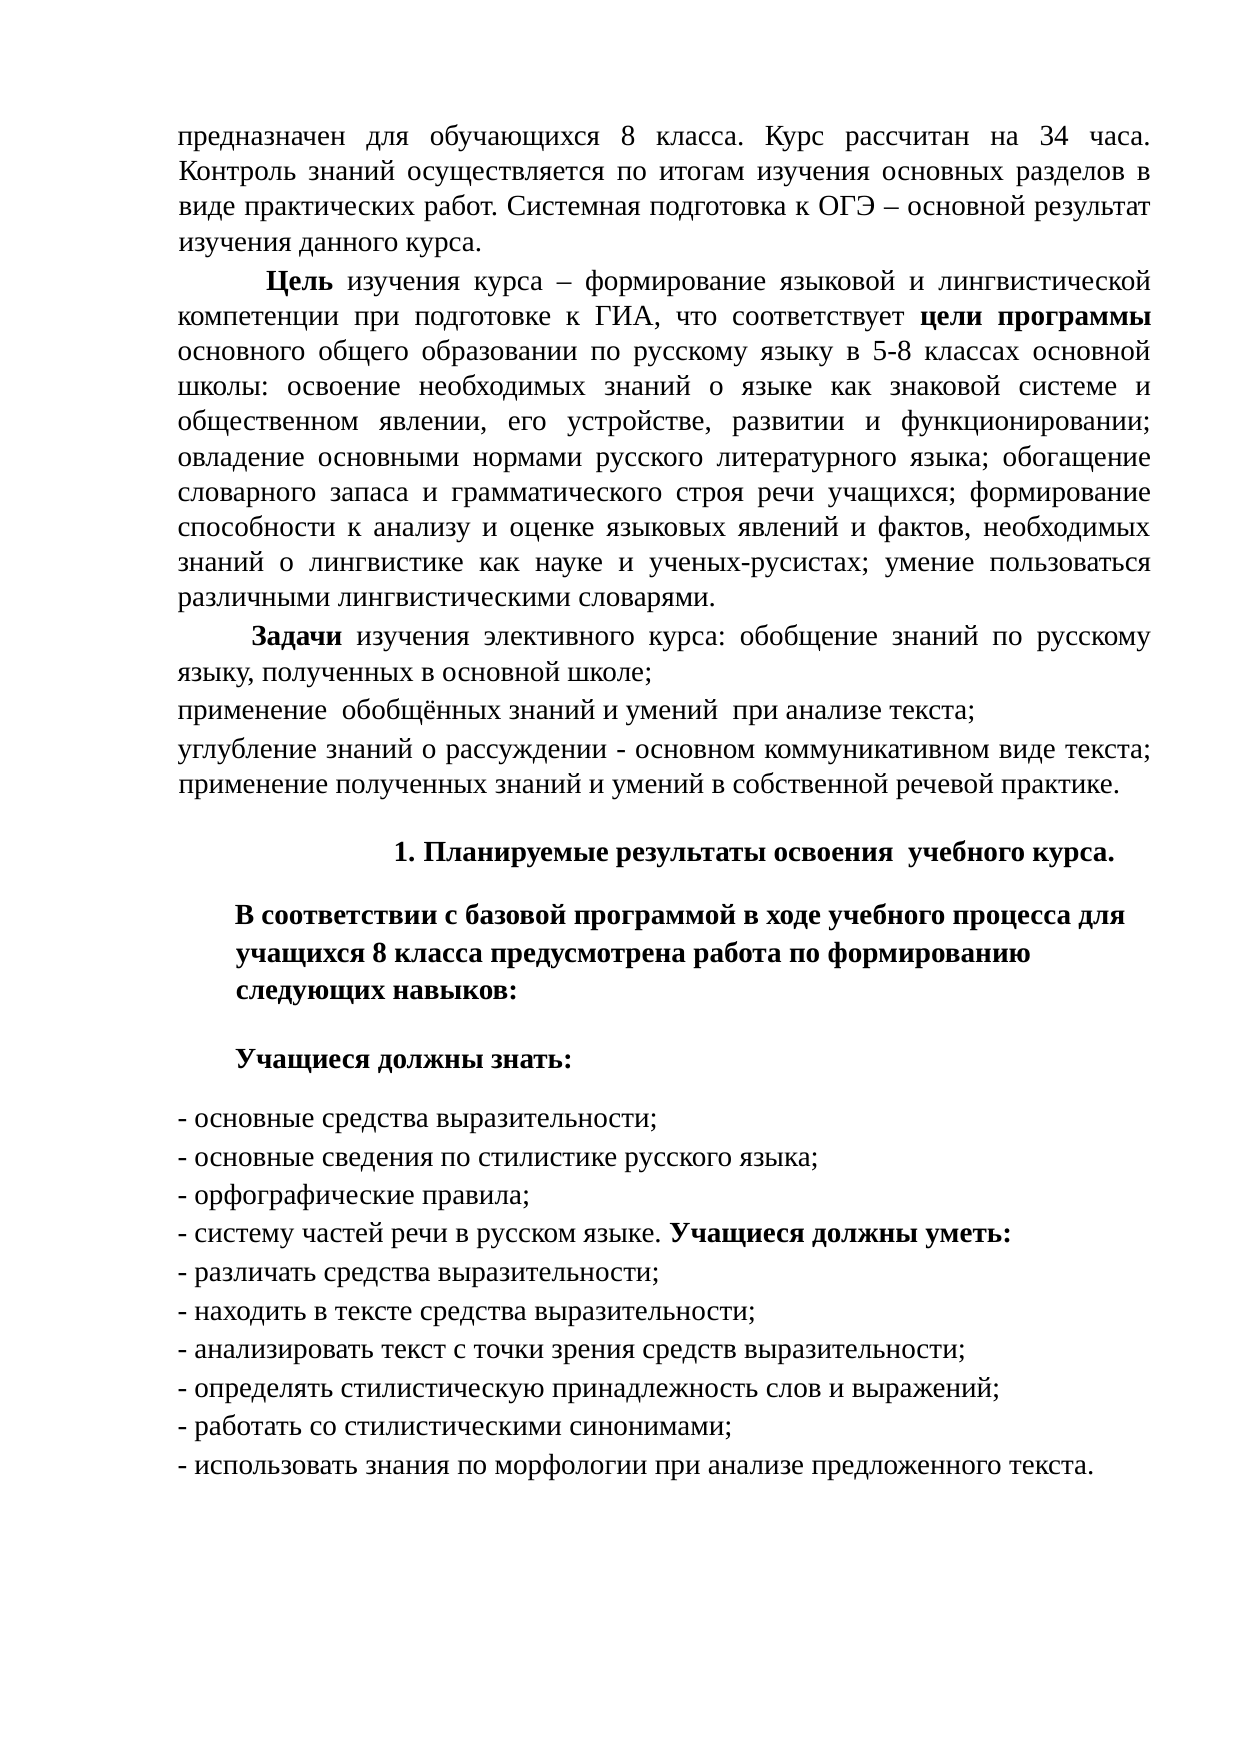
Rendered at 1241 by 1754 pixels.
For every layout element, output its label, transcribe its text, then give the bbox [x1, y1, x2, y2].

text В соответствии с базовой программой в ходе учебного процесса для учащихся 8 класса предусмотрена работа по формированию следующих навыков: [234, 897, 1144, 1006]
text Задачи изучения элективного курса: обобщение знаний по русскому языку, полученных в основной школе; [177, 618, 1152, 687]
text Учащиеся должны знать: [234, 1041, 1144, 1074]
list основные сведения по стилистике русского языка; [177, 1139, 1152, 1172]
list определять стилистическую принадлежность слов и выражений; [177, 1370, 1152, 1403]
text Цель изучения курса – формирование языковой и лингвистической компетенции при подготовке к ГИА, что соответствует цели программы основного общего образовании по русскому языку в 5-8 классах основной школы: освоение необходимых знаний о языке как знаковой системе и общественном явлении, его устройстве, развитии и функционировании; овладение основными нормами русского литературного языка; обогащение словарного запаса и грамматического строя речи учащихся; формирование способности к анализу и оценке языковых явлений и фактов, необходимых знаний о лингвистике как науке и ученых-русистах; умение пользоваться различными лингвистическими словарями. [177, 263, 1152, 613]
list орфографические правила; [177, 1177, 1152, 1211]
text применение обобщённых знаний и умений при анализе текста; [177, 692, 1152, 726]
list использовать знания по морфологии при анализе предложенного текста. [177, 1447, 1152, 1481]
list основные средства выразительности; [177, 1100, 1152, 1134]
text 1. Планируемые результаты освоения учебного курса. [393, 834, 1144, 868]
text предназначен для обучающихся 8 класса. Курс рассчитан на 34 часа. Контроль знаний осуществляется по итогам изучения основных разделов в виде практических работ. Системная подготовка к ОГЭ – основной результат изучения данного курса. [177, 118, 1152, 257]
list анализировать текст с точки зрения средств выразительности; [177, 1331, 1152, 1365]
list различать средства выразительности; [177, 1254, 1152, 1288]
text углубление знаний о рассуждении - основном коммуникативном виде текста; применение полученных знаний и умений в собственной речевой практике. [177, 731, 1152, 799]
list систему частей речи в русском языке. Учащиеся должны уметь: [177, 1215, 1152, 1249]
list работать со стилистическими синонимами; [177, 1408, 1152, 1442]
list находить в тексте средства выразительности; [177, 1293, 1152, 1326]
